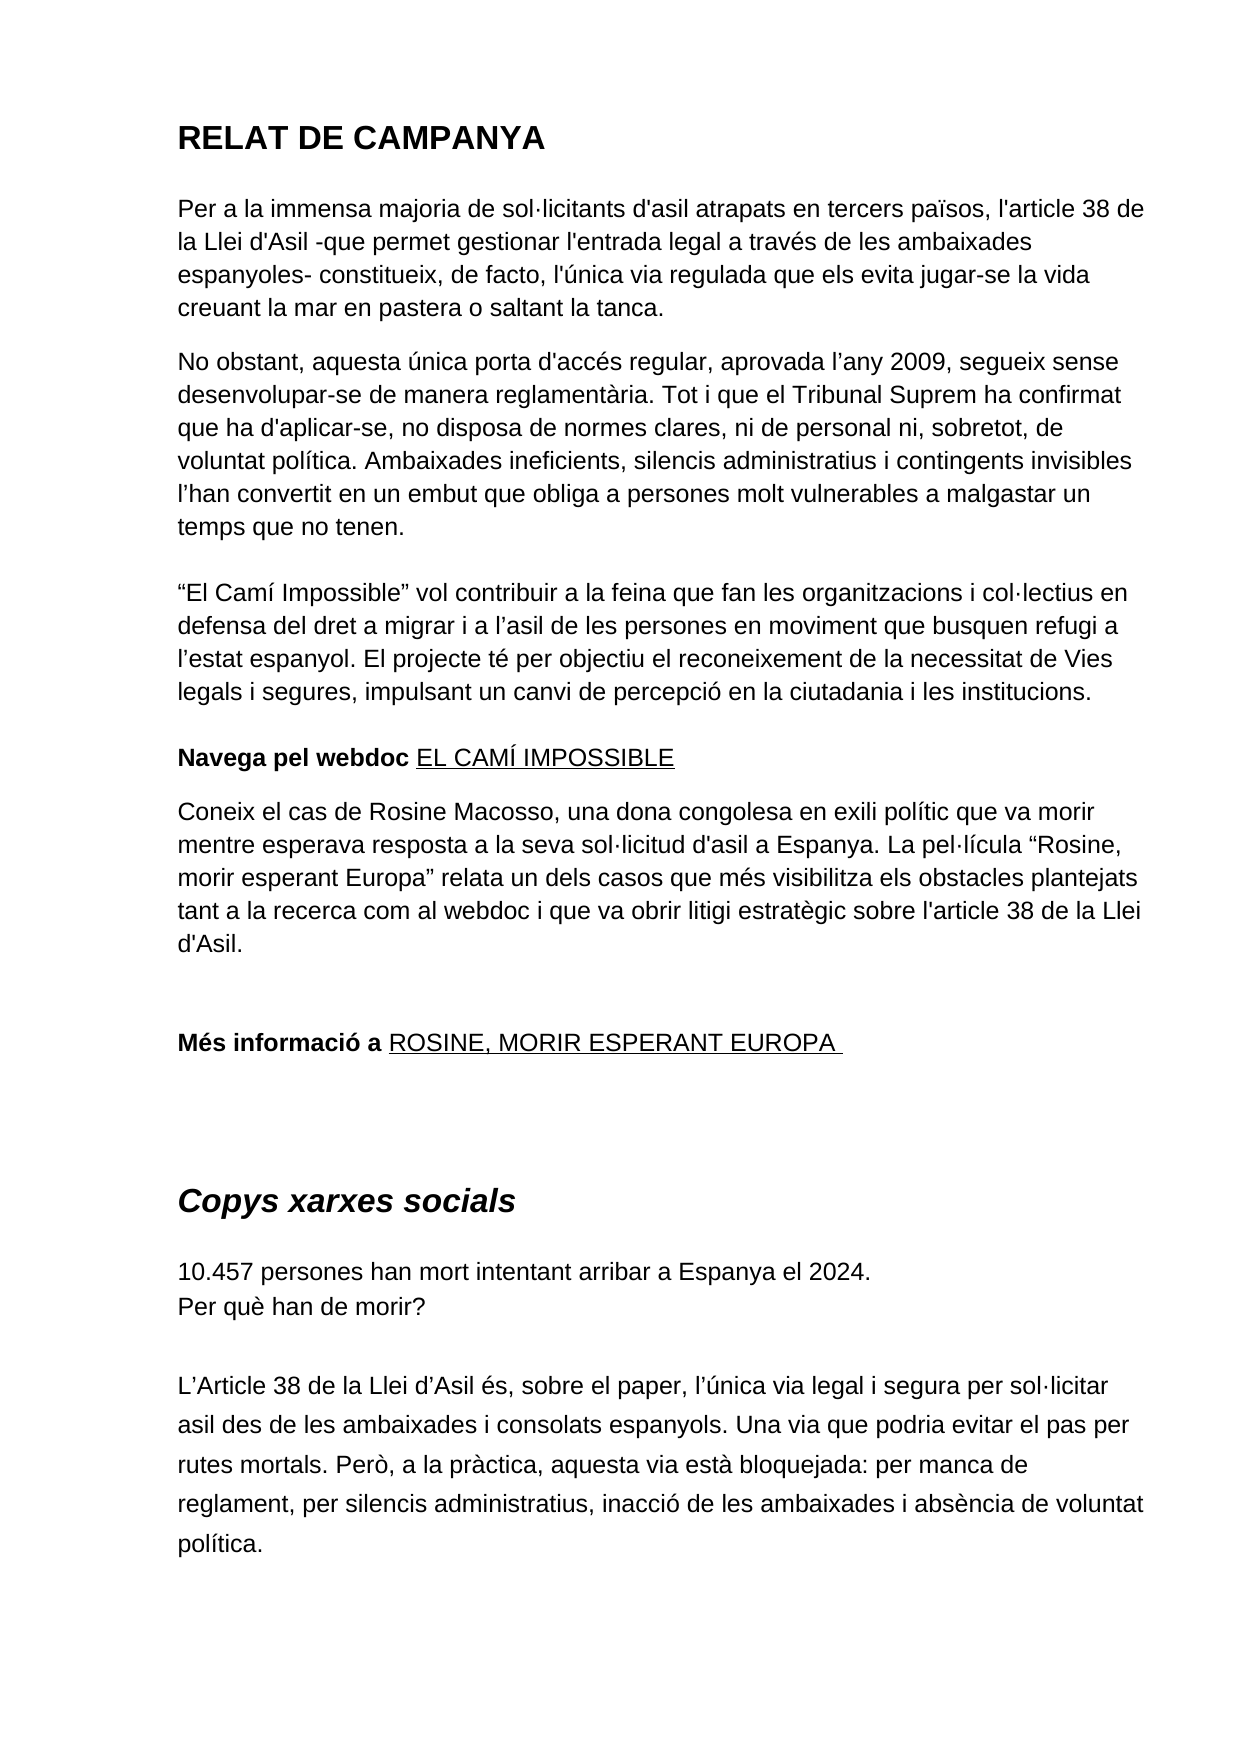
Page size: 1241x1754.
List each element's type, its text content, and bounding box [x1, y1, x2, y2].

text Per què han de morir? L’Article 38 de la Llei d’Asil és, sobre el paper, l’única via legal i segura per sol·licitar asil des de les ambaixades i consolats espanyols. Una via que podria evitar el pas per rutes mortals. Però, a la pràctica, aquesta via està bloquejada: per manca de reglament, per silencis administratius, inacció de les ambaixades i absència de voluntat política. [177, 1292, 1152, 1558]
text Coneix el cas de Rosine Macosso, una dona congolesa en exili polític que va morir mentre esperava resposta a la seva sol·licitud d'asil a Espanya. La pel·lícula “Rosine, morir esperant Europa” relata un dels casos que més visibilitza els obstacles plantejats tant a la recerca com al webdoc i que va obrir litigi estratègic sobre l'article 38 de la Llei d'Asil. Més informació a ROSINE, MORIR ESPERANT EUROPA [177, 797, 1152, 1057]
text RELAT DE CAMPANYA Per a la immensa majoria de sol·licitants d'asil atrapats en tercers països, l'article 38 de la Llei d'Asil -que permet gestionar l'entrada legal a través de les ambaixades espanyoles- constitueix, de facto, l'única via regulada que els evita jugar-se la vida creuant la mar en pastera o saltant la tanca. [177, 118, 1152, 322]
text No obstant, aquesta única porta d'accés regular, aprovada l’any 2009, segueix sense desenvolupar-se de manera reglamentària. Tot i que el Tribunal Suprem ha confirmat que ha d'aplicar-se, no disposa de normes clares, ni de personal ni, sobretot, de voluntat política. Ambaixades ineficients, silencis administratius i contingents invisibles l’han convertit en un embut que obliga a persones molt vulnerables a malgastar un temps que no tenen. “El Camí Impossible” vol contribuir a la feina que fan les organitzacions i col·lectius en defensa del dret a migrar i a l’asil de les persones en moviment que busquen refugi a l’estat espanyol. El projecte té per objectiu el reconeixement de la necessitat de Vies legals i segures, impulsant un canvi de percepció en la ciutadania i les institucions. Navega pel webdoc EL CAMÍ IMPOSSIBLE [177, 347, 1152, 772]
text Copys xarxes socials 10.457 persones han mort intentant arribar a Espanya el 2024. [177, 1113, 1152, 1286]
